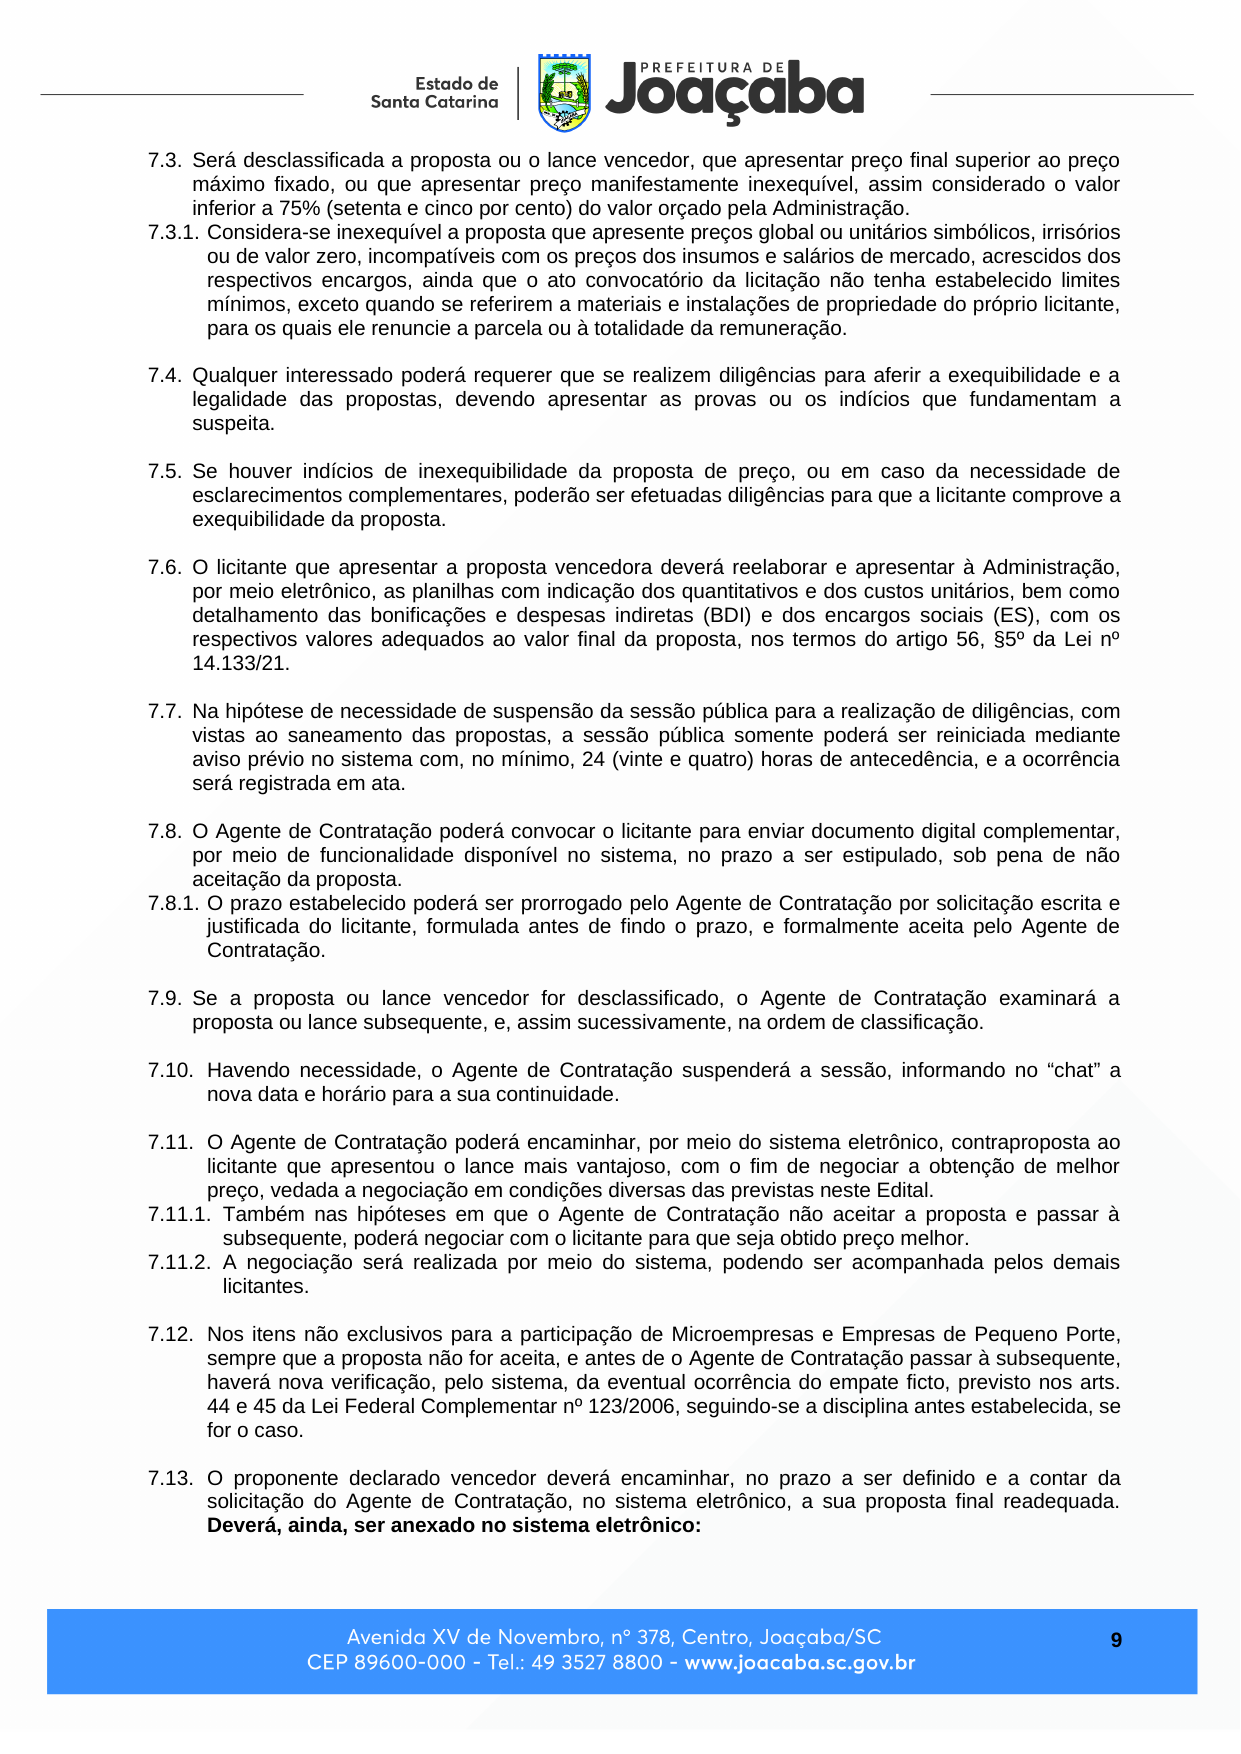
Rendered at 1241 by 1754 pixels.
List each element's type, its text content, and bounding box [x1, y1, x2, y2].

list Se a proposta ou lance vencedor for desclassificado, o Agente de Contratação examinará a proposta ou lance subsequente, e, assim sucessivamente, na ordem de classificação. [148, 986, 1122, 1034]
list Qualquer interessado poderá requerer que se realizem diligências para aferir a exequibilidade e a legalidade das propostas, devendo apresentar as provas ou os indícios que fundamentam a suspeita. [148, 363, 1122, 435]
list Havendo necessidade, o Agente de Contratação suspenderá a sessão, informando no “chat” a nova data e horário para a sua continuidade. [148, 1058, 1122, 1106]
list A negociação será realizada por meio do sistema, podendo ser acompanhada pelos demais licitantes. [148, 1250, 1122, 1298]
list O prazo estabelecido poderá ser prorrogado pelo Agente de Contratação por solicitação escrita e justificada do licitante, formulada antes de findo o prazo, e formalmente aceita pelo Agente de Contratação. [148, 890, 1122, 962]
list Nos itens não exclusivos para a participação de Microempresas e Empresas de Pequeno Porte, sempre que a proposta não for aceita, e antes de o Agente de Contratação passar à subsequente, haverá nova verificação, pelo sistema, da eventual ocorrência do empate ficto, previsto nos arts. 44 e 45 da Lei Federal Complementar nº 123/2006, seguindo-se a disciplina antes estabelecida, se for o caso. [148, 1322, 1122, 1441]
picture [0, 0, 1240, 1732]
list Se houver indícios de inexequibilidade da proposta de preço, ou em caso da necessidade de esclarecimentos complementares, poderão ser efetuadas diligências para que a licitante comprove a exequibilidade da proposta. [148, 459, 1122, 531]
list O proponente declarado vencedor deverá encaminhar, no prazo a ser definido e a contar da solicitação do Agente de Contratação, no sistema eletrônico, a sua proposta final readequada. Deverá, ainda, ser anexado no sistema eletrônico: [148, 1465, 1122, 1537]
list O Agente de Contratação poderá convocar o licitante para enviar documento digital complementar, por meio de funcionalidade disponível no sistema, no prazo a ser estipulado, sob pena de não aceitação da proposta. [148, 818, 1122, 890]
list Considera-se inexequível a proposta que apresente preços global ou unitários simbólicos, irrisórios ou de valor zero, incompatíveis com os preços dos insumos e salários de mercado, acrescidos dos respectivos encargos, ainda que o ato convocatório da licitação não tenha estabelecido limites mínimos, exceto quando se referirem a materiais e instalações de propriedade do próprio licitante, para os quais ele renuncie a parcela ou à totalidade da remuneração. [148, 219, 1122, 339]
list Será desclassificada a proposta ou o lance vencedor, que apresentar preço final superior ao preço máximo fixado, ou que apresentar preço manifestamente inexequível, assim considerado o valor inferior a 75% (setenta e cinco por cento) do valor orçado pela Administração. [148, 148, 1122, 219]
list Na hipótese de necessidade de suspensão da sessão pública para a realização de diligências, com vistas ao saneamento das propostas, a sessão pública somente poderá ser reiniciada mediante aviso prévio no sistema com, no mínimo, 24 (vinte e quatro) horas de antecedência, e a ocorrência será registrada em ata. [148, 699, 1122, 794]
list Também nas hipóteses em que o Agente de Contratação não aceitar a proposta e passar à subsequente, poderá negociar com o licitante para que seja obtido preço melhor. [148, 1202, 1122, 1250]
list O licitante que apresentar a proposta vencedora deverá reelaborar e apresentar à Administração, por meio eletrônico, as planilhas com indicação dos quantitativos e dos custos unitários, bem como detalhamento das bonificações e despesas indiretas (BDI) e dos encargos sociais (ES), com os respectivos valores adequados ao valor final da proposta, nos termos do artigo 56, §5º da Lei nº 14.133/21. [148, 555, 1122, 675]
list O Agente de Contratação poderá encaminhar, por meio do sistema eletrônico, contraproposta ao licitante que apresentou o lance mais vantajoso, com o fim de negociar a obtenção de melhor preço, vedada a negociação em condições diversas das previstas neste Edital. [148, 1130, 1122, 1202]
